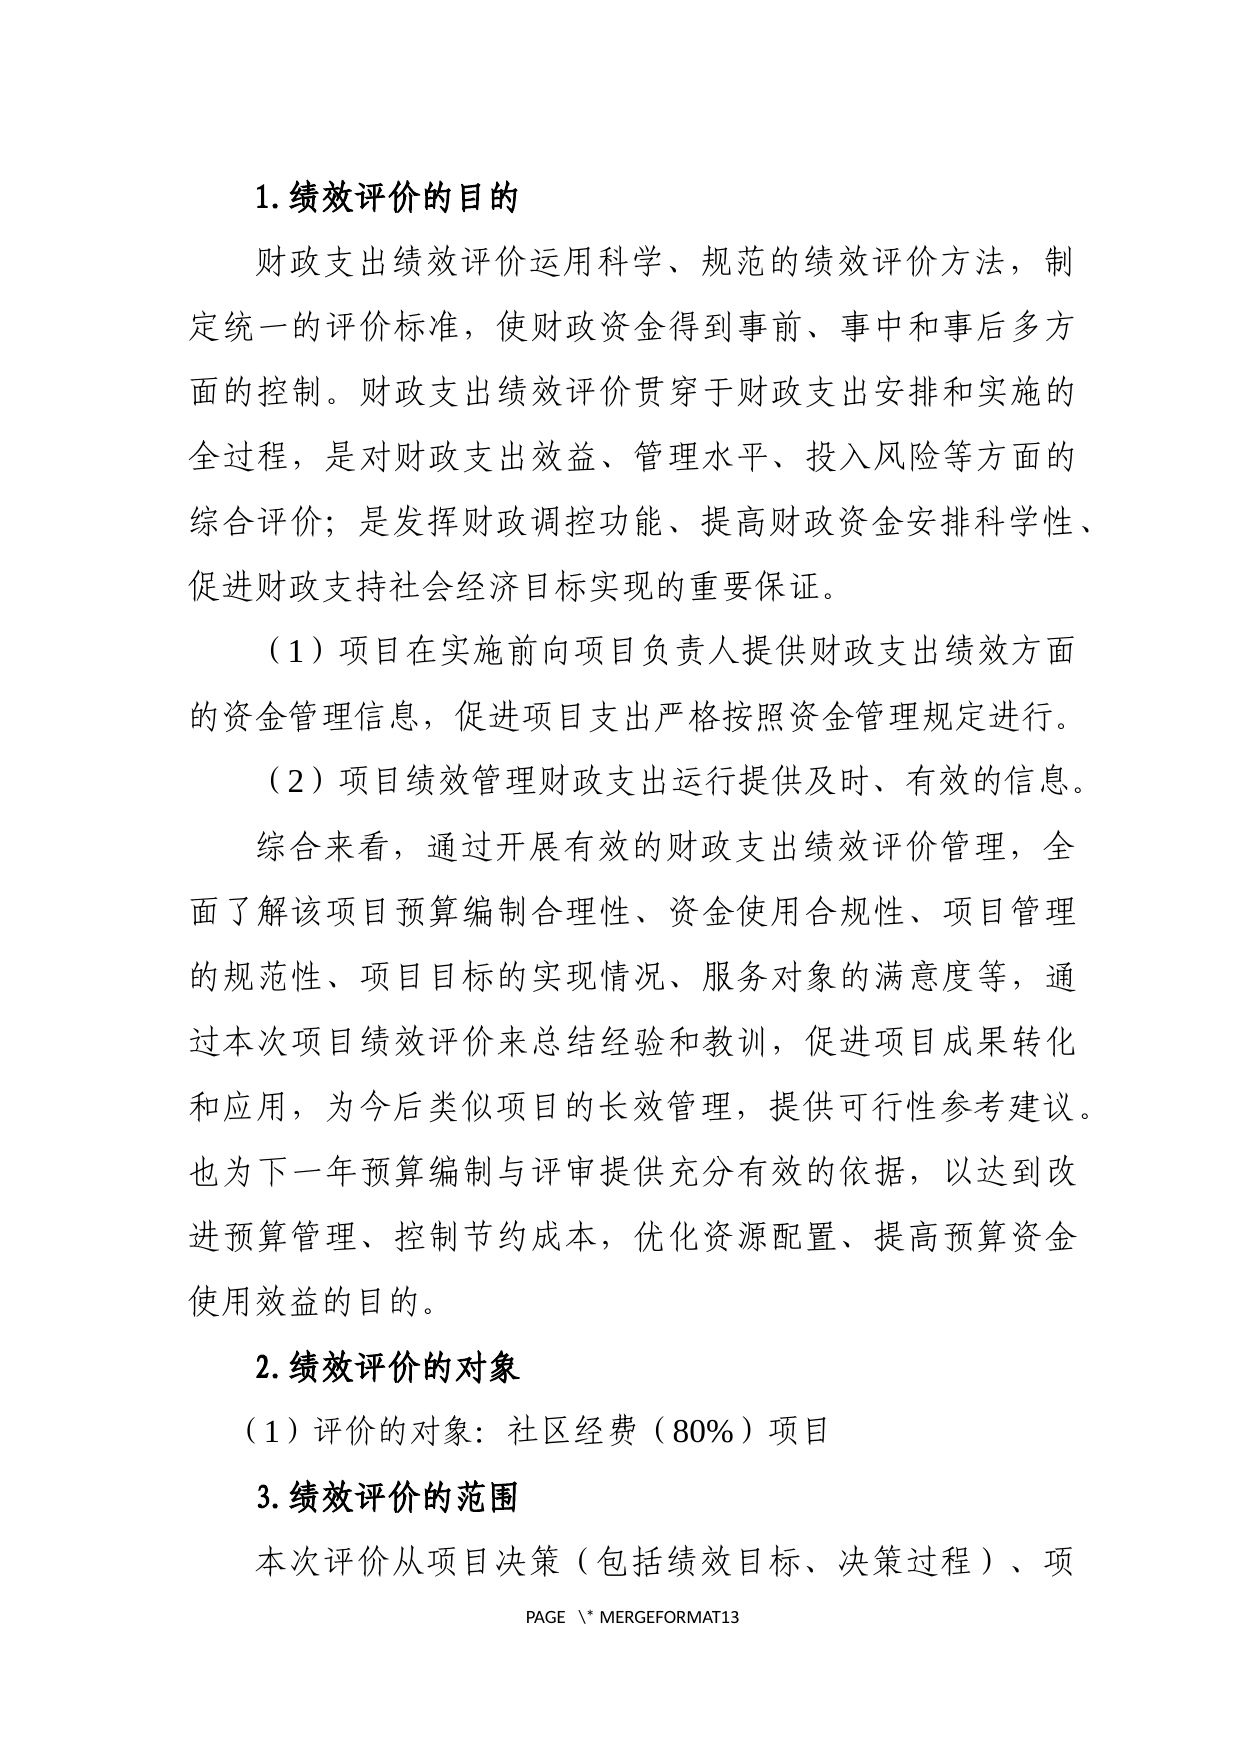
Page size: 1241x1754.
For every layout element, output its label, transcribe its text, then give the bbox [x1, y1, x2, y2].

text 综合来看，通过开展有效的财政支出绩效评价管理，全面了解该项目预算编制合理性、资金使用合规性、项目管理的规范性、项目目标的实现情况、服务对象的满意度等，通过本次项目绩效评价来总结经验和教训，促进项目成果转化和应用，为今后类似项目的长效管理，提供可行性参考建议。也为下一年预算编制与评审提供充分有效的依据，以达到改进预算管理、控制节约成本，优化资源配置、提高预算资金使用效益的目的。 [187, 812, 1078, 1332]
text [187, 1527, 1078, 1592]
text （2）项目绩效管理财政支出运行提供及时、有效的信息。 [187, 747, 1078, 812]
list 项目在实施前向项目负责人提供财政支出绩效方面的资金管理信息，促进项目支出严格按照资金管理规定进行。 [187, 617, 1078, 747]
text 财政支出绩效评价运用科学、规范的绩效评价方法，制定统一的评价标准，使财政资金得到事前、事中和事后多方面的控制。财政支出绩效评价贯穿于财政支出安排和实施的全过程，是对财政支出效益、管理水平、投入风险等方面的综合评价；是发挥财政调控功能、提高财政资金安排科学性、促进财政支持社会经济目标实现的重要保证。 [187, 227, 1078, 617]
text 2.绩效评价的对象 [187, 1332, 1078, 1397]
text 1.绩效评价的目的 [187, 162, 1078, 227]
text （1）评价的对象：社区经费（80%）项目 [231, 1397, 1078, 1462]
text 3.绩效评价的范围 [187, 1462, 1078, 1527]
